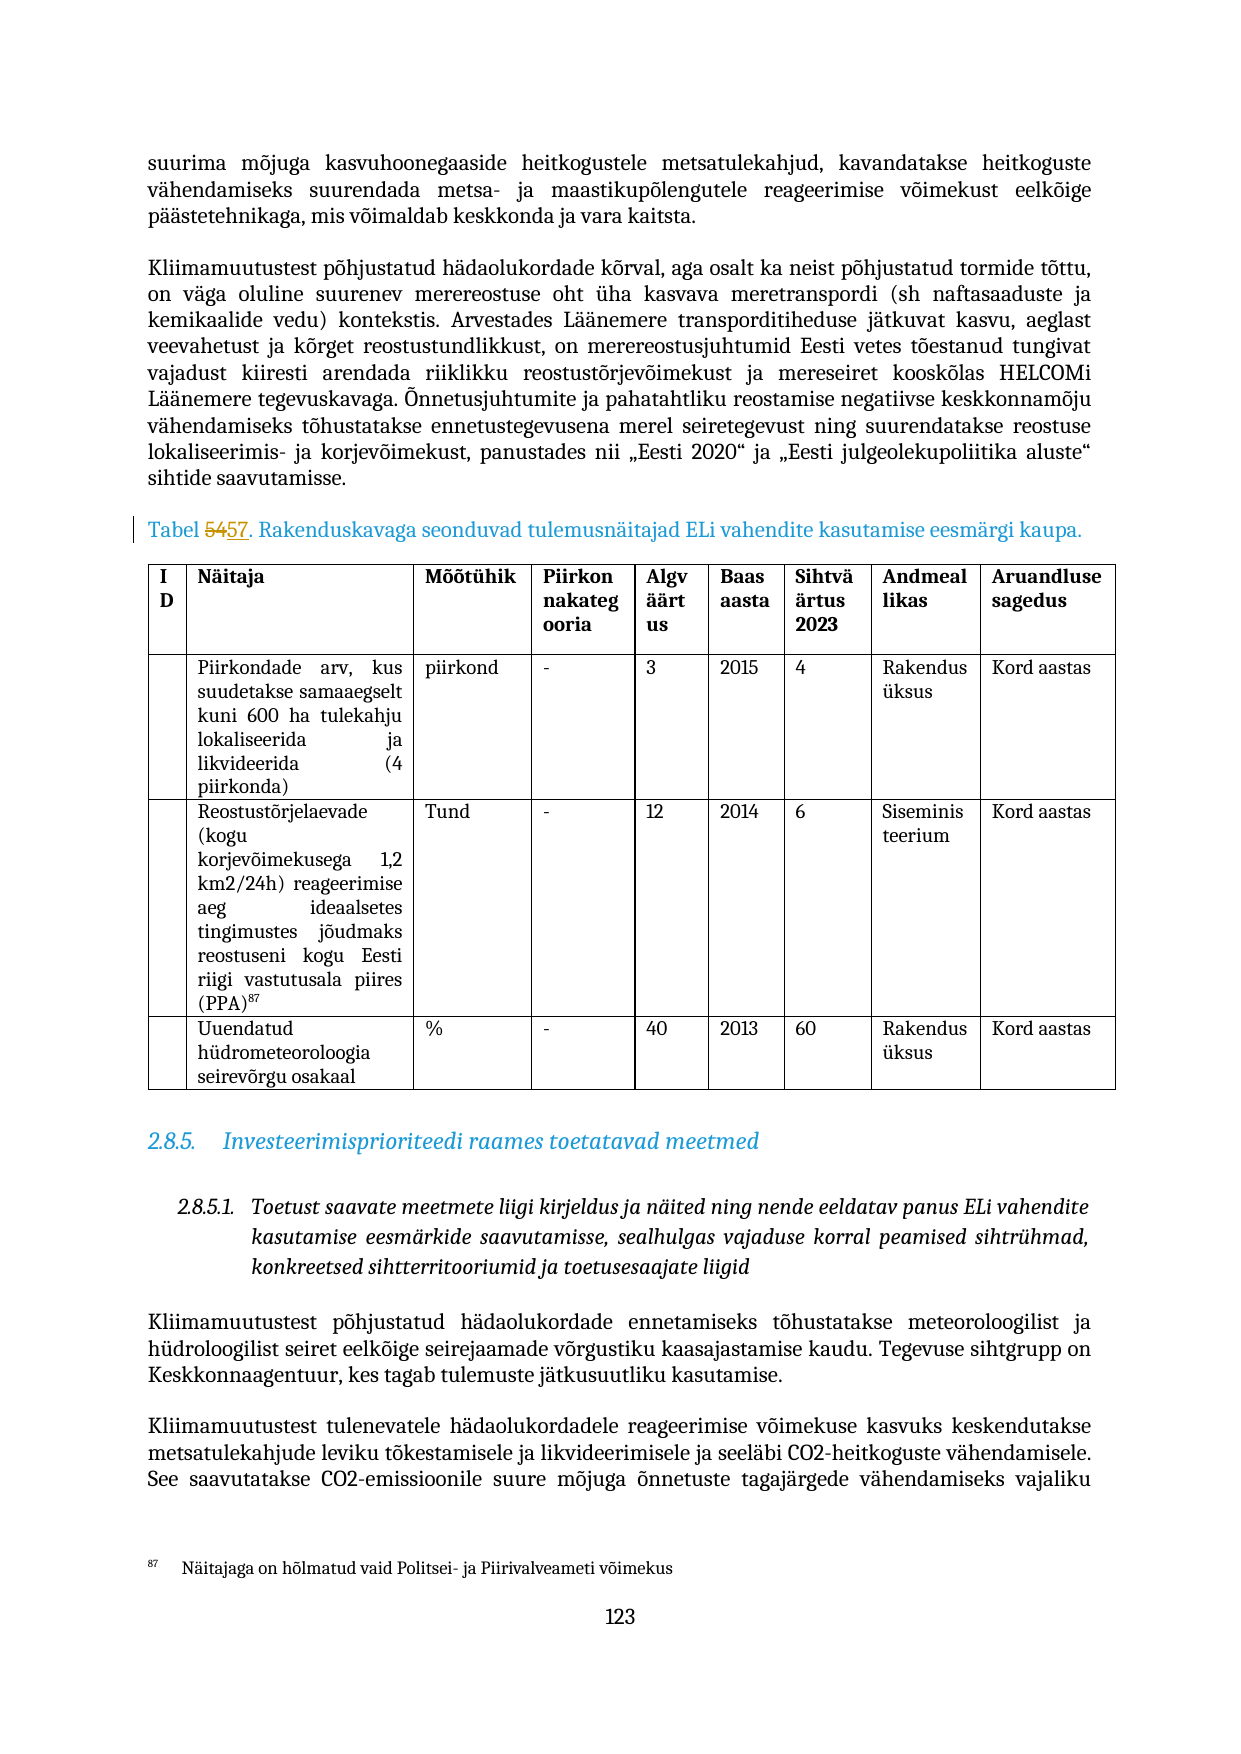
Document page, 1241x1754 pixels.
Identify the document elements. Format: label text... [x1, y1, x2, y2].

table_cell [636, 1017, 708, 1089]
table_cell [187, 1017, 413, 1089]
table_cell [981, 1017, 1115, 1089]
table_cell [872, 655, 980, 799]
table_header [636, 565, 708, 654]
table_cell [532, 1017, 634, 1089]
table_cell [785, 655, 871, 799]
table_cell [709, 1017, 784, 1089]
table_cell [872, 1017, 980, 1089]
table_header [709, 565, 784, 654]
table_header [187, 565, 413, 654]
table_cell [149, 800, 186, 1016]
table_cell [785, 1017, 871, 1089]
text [148, 150, 1092, 229]
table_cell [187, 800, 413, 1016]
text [148, 1413, 1092, 1492]
text Kliimamuutustest põhjustatud hädaolukordade kõrval, aga osalt ka neist põhjustatud tormide tõttu, on väga oluline suurenev merereostuse oht üha kasvava meretranspordi (sh naftasaaduste ja kemikaalide vedu) kontekstis. Arvestades Läänemere transporditiheduse jätkuvat kasvu, aeglast veevahetust ja kõrget reostustundlikkust, on merereostusjuhtumid Eesti vetes tõestanud tungivat vajadust kiiresti arendada riiklikku reostustõrjevõimekust ja mereseiret kooskõlas HELCOMi Läänemere tegevuskavaga. Õnnetusjuhtumite ja pahatahtliku reostamise negatiivse keskkonnamõju vähendamiseks tõhustatakse ennetustegevusena merel seiretegevust ning suurendatakse reostuse lokaliseerimis- ja korjevõimekust, panustades nii „Eesti 2020“ ja „Eesti julgeolekupoliitika aluste“ sihtide saavutamisse. [148, 254, 1092, 491]
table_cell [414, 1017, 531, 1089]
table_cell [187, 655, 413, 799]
list Toetust saavate meetmete liigi kirjeldus ja näited ning nende eeldatav panus ELi vahendite kasutamise eesmärkide saavutamisse, sealhulgas vajaduse korral peamised sihtrühmad, konkreetsed sihtterritooriumid ja toetusesaajate liigid [177, 1193, 1092, 1280]
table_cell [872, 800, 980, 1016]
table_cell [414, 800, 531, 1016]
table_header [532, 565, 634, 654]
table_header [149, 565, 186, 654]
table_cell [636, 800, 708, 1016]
list Investeerimisprioriteedi raames toetatavad meetmed [148, 1127, 1092, 1156]
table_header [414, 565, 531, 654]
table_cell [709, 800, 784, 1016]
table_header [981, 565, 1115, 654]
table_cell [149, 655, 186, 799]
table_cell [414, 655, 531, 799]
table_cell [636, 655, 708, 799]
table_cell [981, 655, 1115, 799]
text Tabel . Rakenduskavaga seonduvad tulemusnäitajad ELi vahendite kasutamise eesmärgi kaupa. [148, 516, 1092, 543]
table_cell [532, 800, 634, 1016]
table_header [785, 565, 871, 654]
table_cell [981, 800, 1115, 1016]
text Kliimamuutustest põhjustatud hädaolukordade ennetamiseks tõhustatakse meteoroloogilist ja hüdroloogilist seiret eelkõige seirejaamade võrgustiku kaasajastamise kaudu. Tegevuse sihtgrupp on Keskkonnaagentuur, kes tagab tulemuste jätkusuutliku kasutamise. [148, 1309, 1092, 1388]
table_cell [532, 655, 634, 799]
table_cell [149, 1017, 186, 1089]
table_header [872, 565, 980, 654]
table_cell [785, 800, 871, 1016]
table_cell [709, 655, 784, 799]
